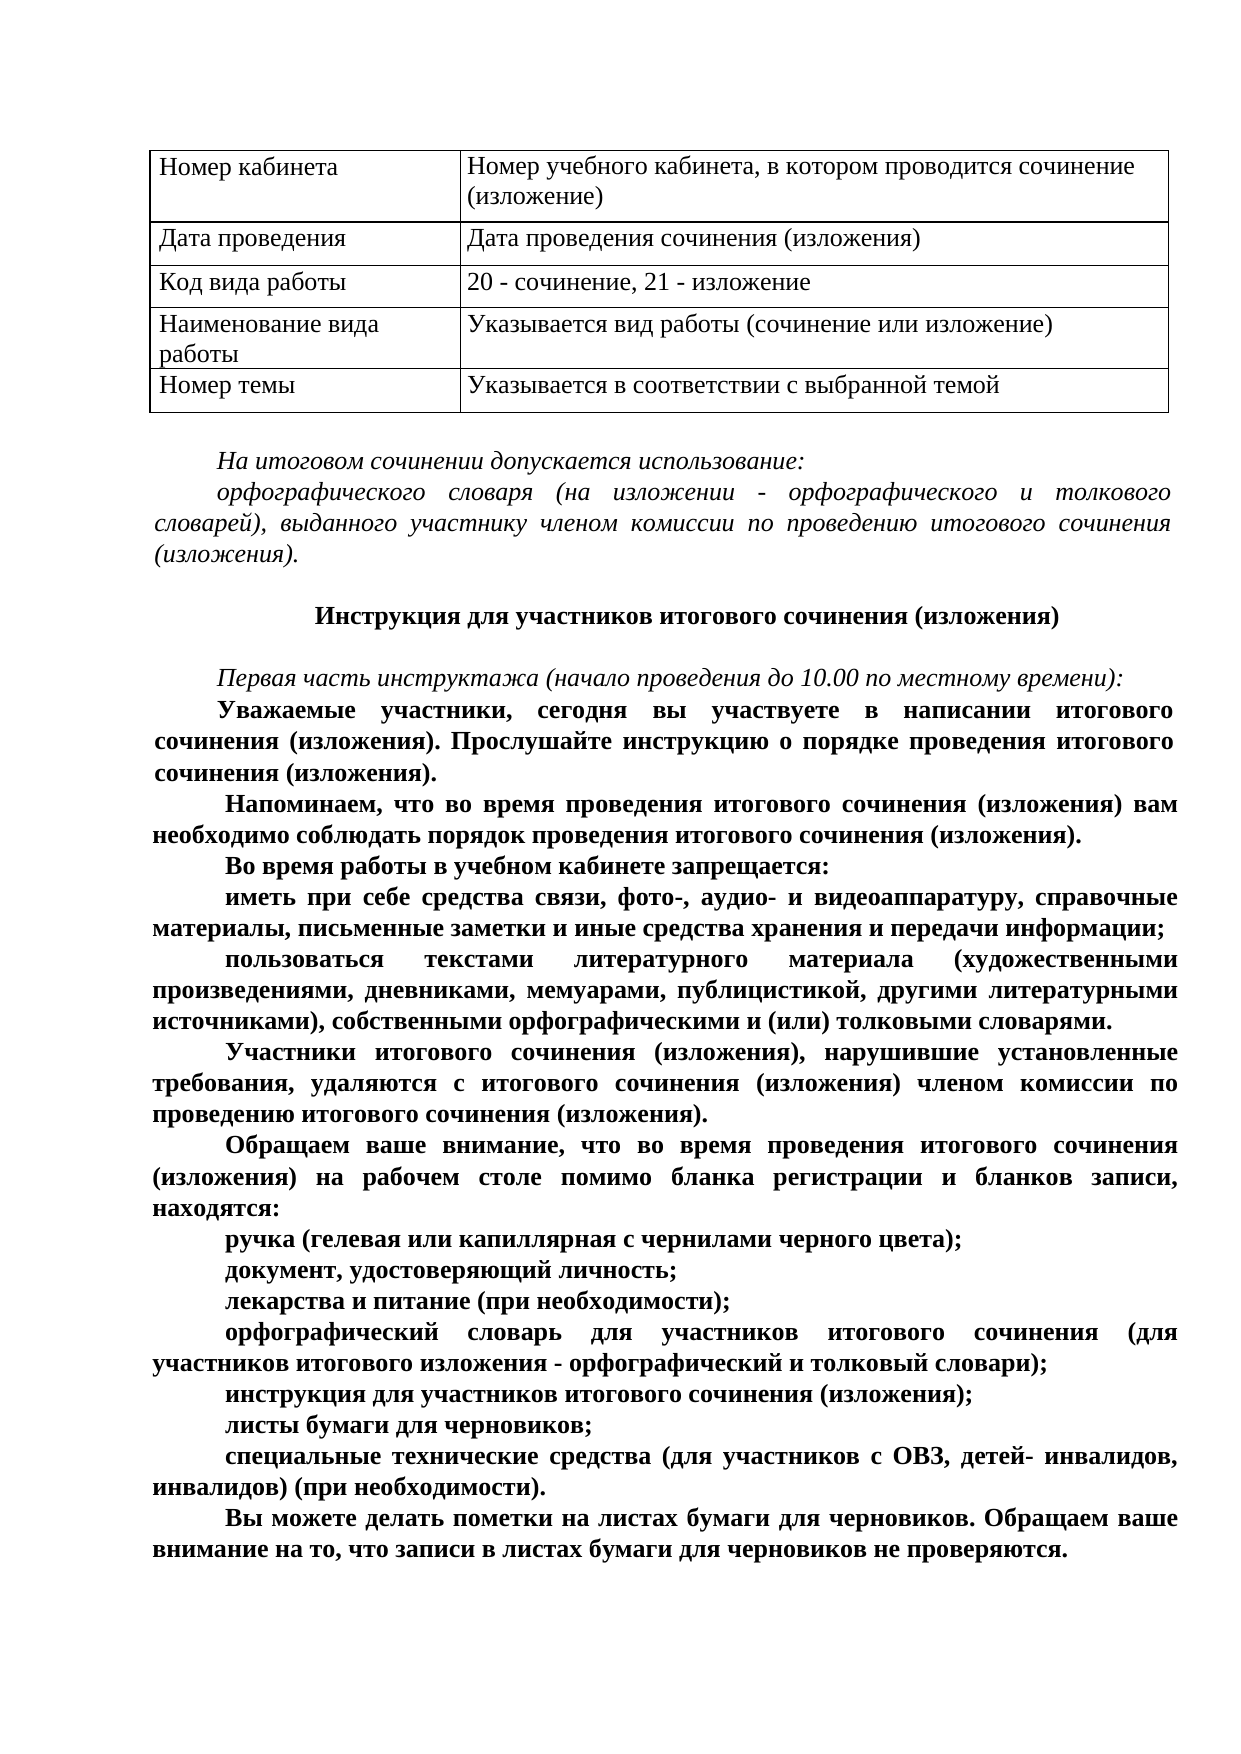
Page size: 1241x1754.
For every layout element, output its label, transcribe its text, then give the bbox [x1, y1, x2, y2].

text листы бумаги для черновиков; [152, 1408, 1181, 1439]
text пользоваться текстами литературного материала (художественными произведениями, дневниками, мемуарами, публицистикой, другими литературными источниками), собственными орфографическими и (или) толковыми словарями. [152, 943, 1179, 1036]
table_cell Номер учебного кабинета, в котором проводится сочинение (изложение) [461, 151, 1168, 221]
text лекарства и питание (при необходимости); [152, 1284, 1181, 1315]
text специальные технические средства (для участников с ОВЗ, детей- инвалидов, инвалидов) (при необходимости). [152, 1439, 1179, 1502]
text иметь при себе средства связи, фото-, аудио- и видеоаппаратуру, справочные материалы, письменные заметки и иные средства хранения и передачи информации; [152, 881, 1179, 943]
table_cell Наименование вида работы [151, 308, 460, 368]
table_cell Указывается вид работы (сочинение или изложение) [461, 308, 1168, 368]
text Уважаемые участники, сегодня вы участвуете в написании итогового сочинения (изложения). Прослушайте инструкцию о порядке проведения итогового сочинения (изложения). [154, 693, 1175, 788]
table_cell Код вида работы [151, 266, 460, 307]
table_cell 20 - сочинение, 21 - изложение [461, 266, 1168, 307]
text Инструкция для участников итогового сочинения (изложения) [314, 599, 1181, 631]
text На итоговом сочинении допускается использование: [154, 444, 1181, 475]
text орфографического словаря (на изложении - орфографического и толкового словарей), выданного участнику членом комиссии по проведению итогового сочинения (изложения). [154, 475, 1175, 568]
table_cell Дата проведения сочинения (изложения) [461, 223, 1168, 264]
text Обращаем ваше внимание, что во время проведения итогового сочинения (изложения) на рабочем столе помимо бланка регистрации и бланков записи, находятся: [152, 1129, 1179, 1222]
text орфографический словарь для участников итогового сочинения (для участников итогового изложения - орфографический и толковый словари); [152, 1315, 1179, 1377]
text Напоминаем, что во время проведения итогового сочинения (изложения) вам необходимо соблюдать порядок проведения итогового сочинения (изложения). [152, 788, 1179, 850]
text ручка (гелевая или капиллярная с чернилами черного цвета); [152, 1222, 1181, 1253]
text Вы можете делать пометки на листах бумаги для черновиков. Обращаем ваше внимание на то, что записи в листах бумаги для черновиков не проверяются. [152, 1502, 1179, 1564]
text Во время работы в учебном кабинете запрещается: [152, 850, 1181, 881]
text Участники итогового сочинения (изложения), нарушившие установленные требования, удаляются с итогового сочинения (изложения) членом комиссии по проведению итогового сочинения (изложения). [152, 1036, 1179, 1129]
text инструкция для участников итогового сочинения (изложения); [152, 1377, 1181, 1408]
text Первая часть инструктажа (начало проведения до 10.00 по местному времени): [154, 662, 1181, 693]
table_cell Дата проведения [151, 223, 460, 264]
text документ, удостоверяющий личность; [152, 1253, 1181, 1284]
table_cell Указывается в соответствии с выбранной темой [461, 369, 1168, 412]
table_cell Номер кабинета [151, 151, 460, 221]
table_cell Номер темы [151, 369, 460, 412]
